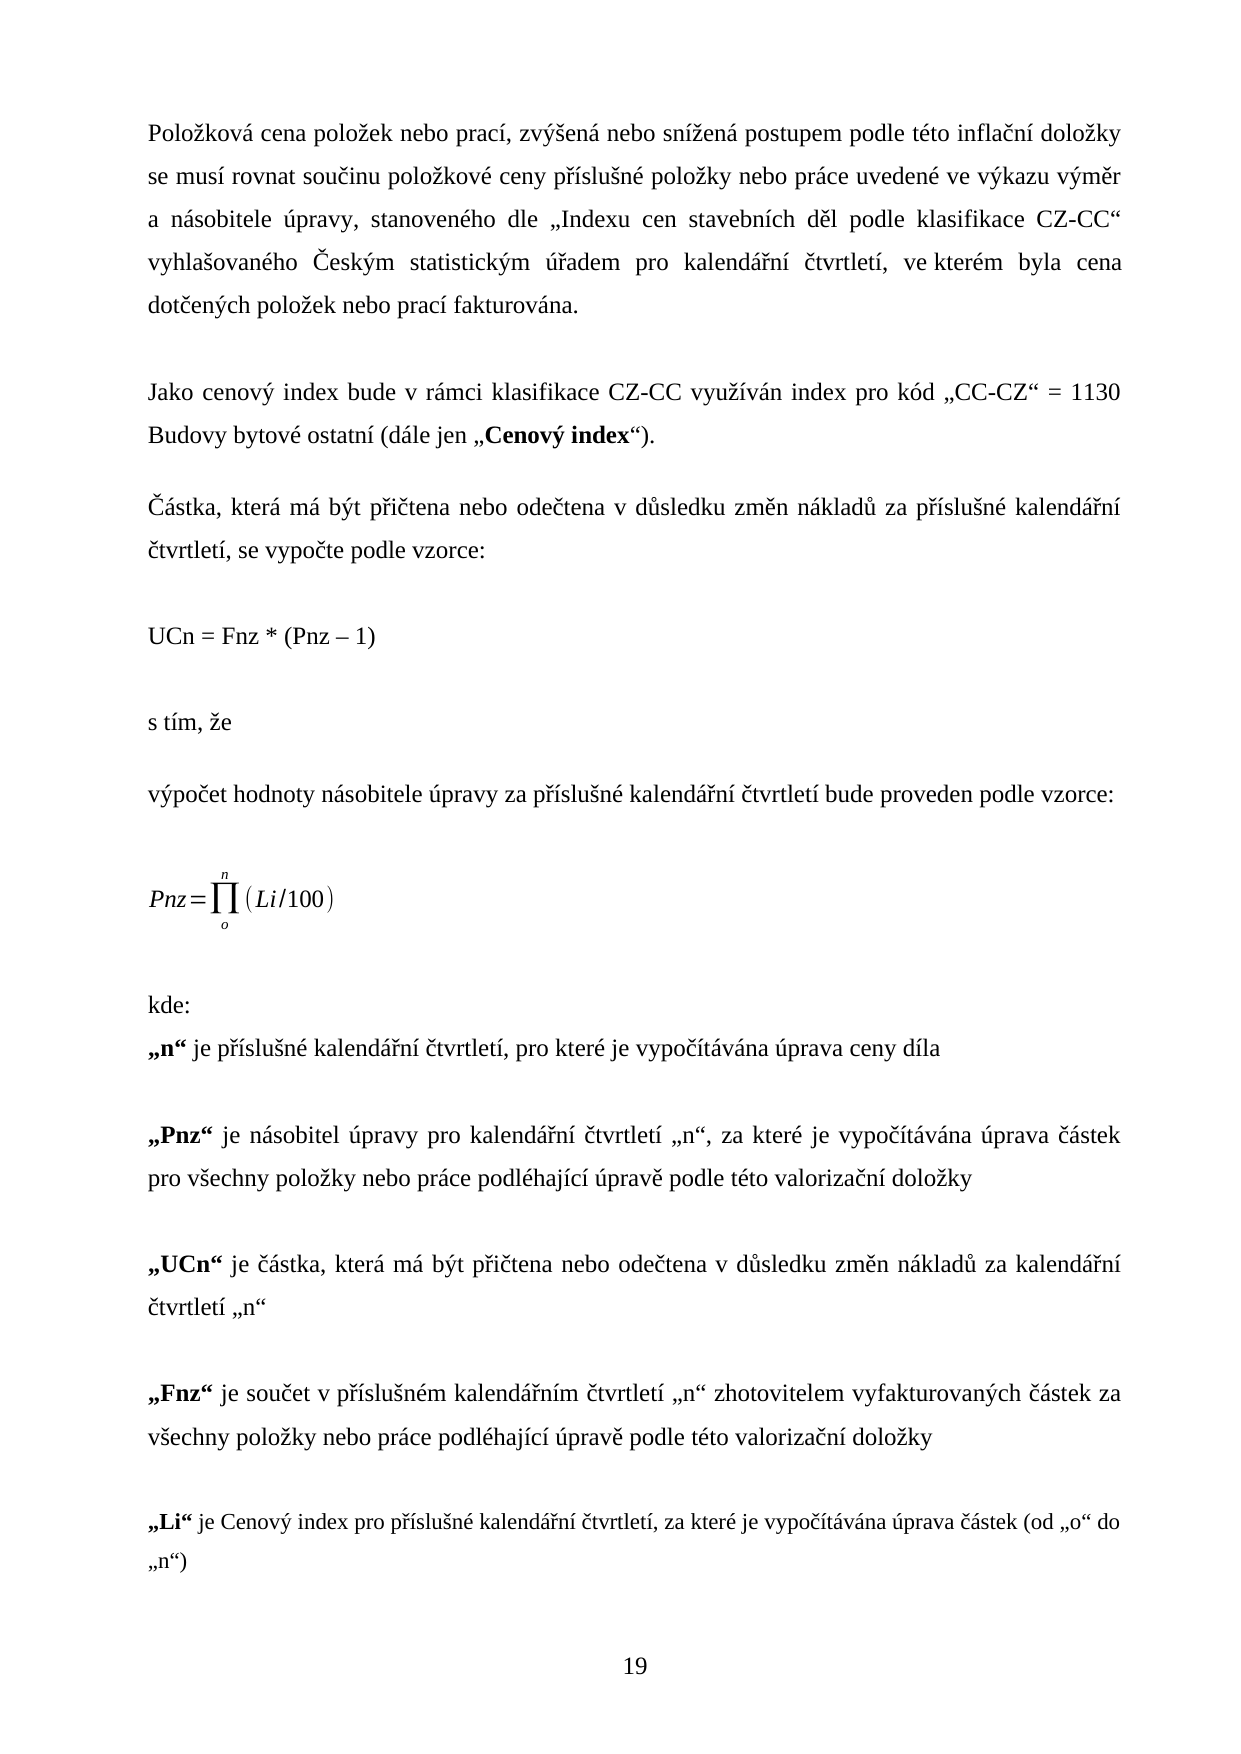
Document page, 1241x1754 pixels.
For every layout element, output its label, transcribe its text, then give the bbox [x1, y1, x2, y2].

text UCn = Fnz * (Pnz – 1) [148, 621, 1122, 650]
text „n“ je příslušné kalendářní čtvrtletí, pro které je vypočítávána úprava ceny díla [148, 1033, 1122, 1062]
text „Pnz“ je násobitel úpravy pro kalendářní čtvrtletí „n“, za které je vypočítávána úprava částek pro všechny položky nebo práce podléhající úpravě podle této valorizační doložky [148, 1120, 1122, 1192]
text výpočet hodnoty násobitele úpravy za příslušné kalendářní čtvrtletí bude proveden podle vzorce: [148, 779, 1122, 808]
text Položková cena položek nebo prací, zvýšená nebo snížená postupem podle této inflační doložky se musí rovnat součinu položkové ceny příslušné položky nebo práce uvedené ve výkazu výměr a násobitele úpravy, stanoveného dle „Indexu cen stavebních děl podle klasifikace CZ-CC“ vyhlašovaného Českým statistickým úřadem pro kalendářní čtvrtletí, ve kterém byla cena dotčených položek nebo prací fakturována. [148, 118, 1122, 319]
text „UCn“ je částka, která má být přičtena nebo odečtena v důsledku změn nákladů za kalendářní čtvrtletí „n“ [148, 1249, 1122, 1321]
text s tím, že [148, 707, 1122, 736]
text „Fnz“ je součet v příslušném kalendářním čtvrtletí „n“ zhotovitelem vyfakturovaných částek za všechny položky nebo práce podléhající úpravě podle této valorizační doložky [148, 1378, 1122, 1450]
text „Li“ je Cenový index pro příslušné kalendářní čtvrtletí, za které je vypočítávána úprava částek (od „o“ do „n“) [148, 1508, 1122, 1574]
text Částka, která má být přičtena nebo odečtena v důsledku změn nákladů za příslušné kalendářní čtvrtletí, se vypočte podle vzorce: [148, 492, 1122, 564]
text kde: [148, 990, 1122, 1019]
text Jako cenový index bude v rámci klasifikace CZ-CC využíván index pro kód „CC-CZ“ = 1130 Budovy bytové ostatní (dále jen „Cenový index“). [148, 377, 1122, 449]
